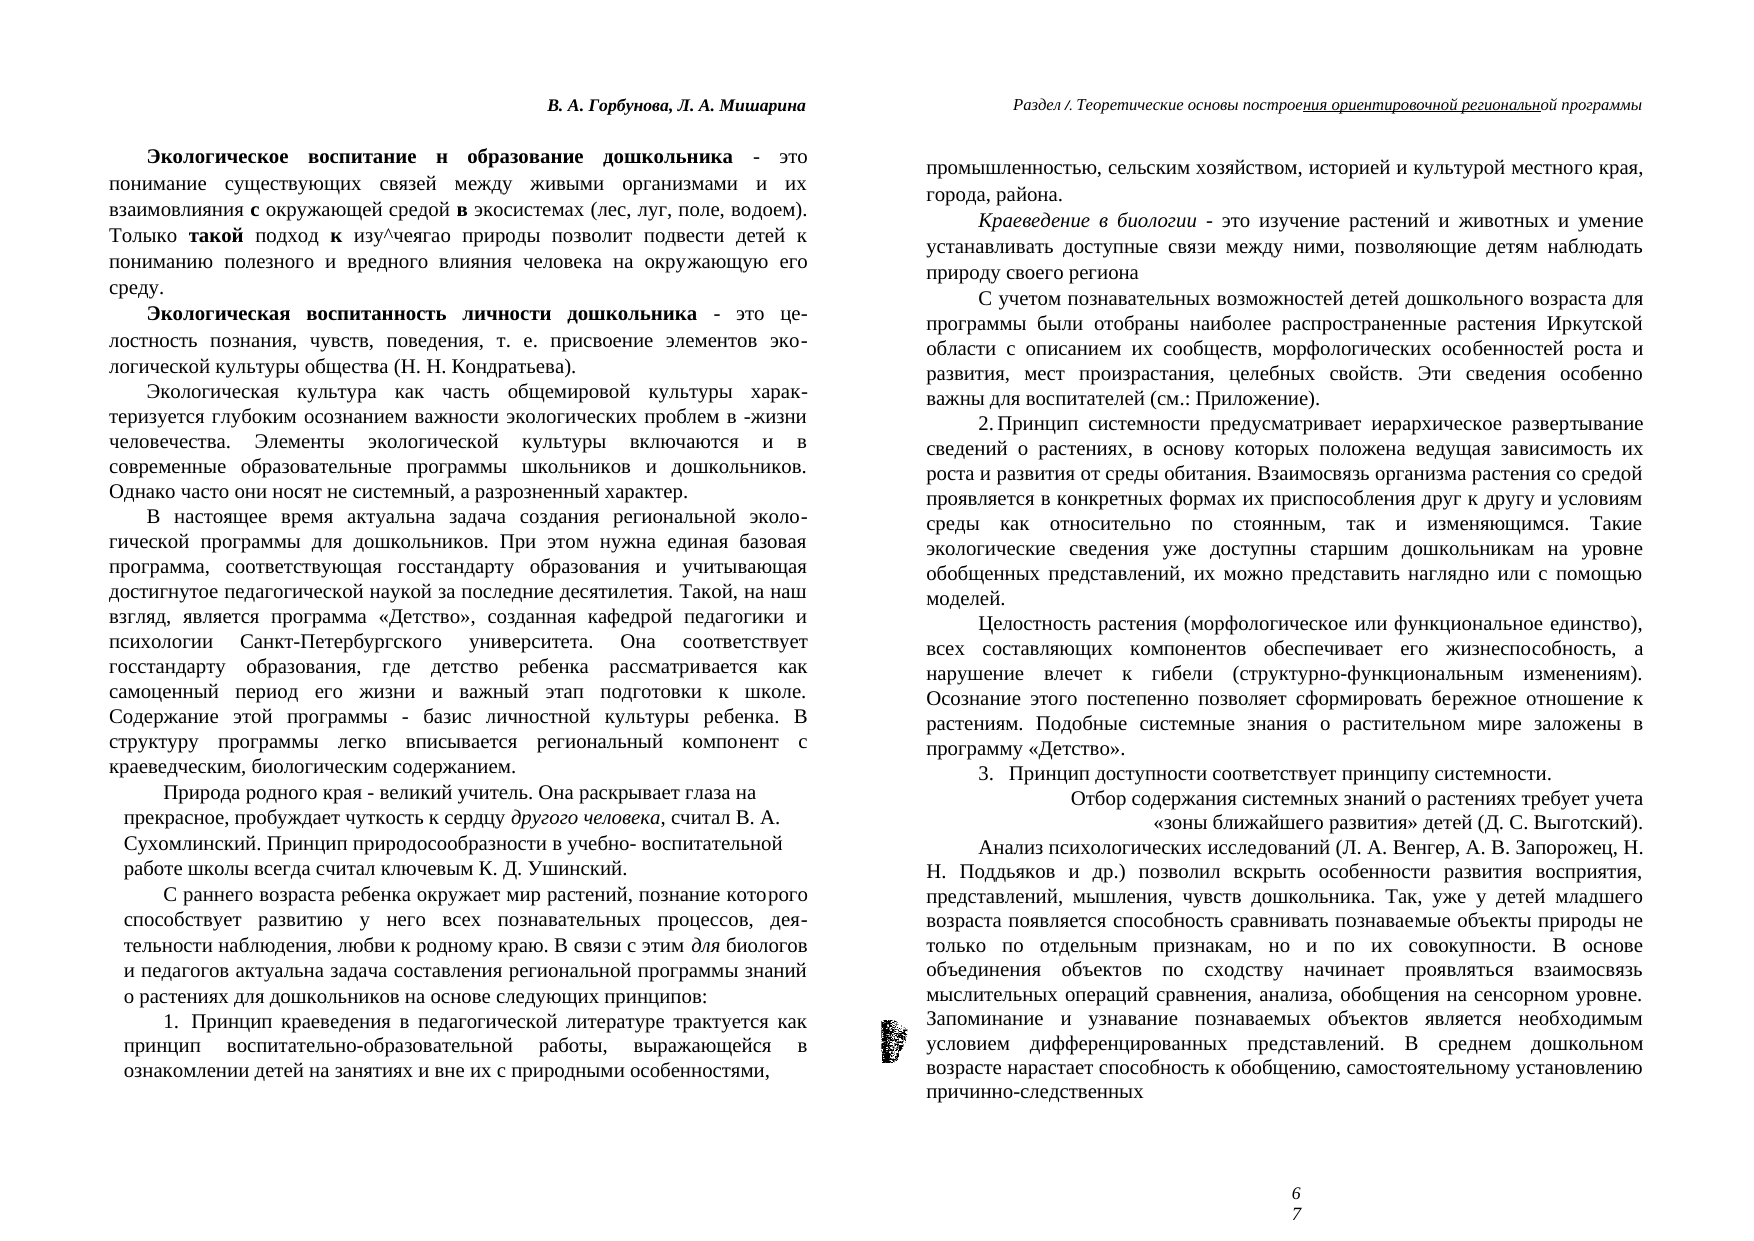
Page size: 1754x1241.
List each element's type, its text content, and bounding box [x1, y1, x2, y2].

text Раздел /. Теоретические основы построения ориентировочной региональной программы [926, 95, 1643, 114]
text Отбор содержания системных знаний о растениях требует учета [926, 785, 1643, 810]
text «зоны ближайшего развития» детей (Д. С. Выготский). [926, 810, 1643, 834]
text Краеведение в биологии - это изучение растений и животных и умение устанавливать доступные связи между ними, позволяющие детям наблюдать природу своего региона [926, 207, 1643, 285]
text В настоящее время актуальна задача создания региональной экологической программы для дошкольников. При этом нужна единая базовая программа, соответствующая госстандарту образования и учитывающая достигнутое педагогической наукой за последние десятилетия. Такой, на наш взгляд, является программа «Детство», созданная кафедрой педагогики и психологии Санкт-Петербургского университета. Она соответствует госстандарту образования, где детство ребенка рассматривается как самоценный период его жизни и важный этап подготовки к школе. Содержание этой программы - базис личностной культуры ребенка. В структуру программы легко вписывается региональный компонент с краеведческим, биологическим содержанием. [109, 504, 808, 779]
list Принцип системности предусматривает иерархическое развертывание сведений о растениях, в основу которых положена ведущая зависимость их роста и развития от среды обитания. Взаимосвязь организма растения со средой проявляется в конкретных формах их приспособления друг к другу и условиям среды как относительно по стоянным, так и изменяющимся. Такие экологические сведения уже доступны старшим дошкольникам на уровне обобщенных представлений, их можно представить наглядно или с помощью моделей. [926, 410, 1643, 610]
text С учетом познавательных возможностей детей дошкольного возраста для программы были отобраны наиболее распространенные растения Иркутской области с описанием их сообществ, морфологических особенностей роста и развития, мест произрастания, целебных свойств. Эти сведения особенно важны для воспитателей (см.: Приложение). [926, 285, 1643, 410]
text Анализ психологических исследований (Л. А. Венгер, А. В. Запорожец, Н. Н. Поддьяков и др.) позволил вскрыть особенности развития восприятия, представлений, мышления, чувств дошкольника. Так, уже у детей младшего возраста появляется способность сравнивать познаваемые объекты природы не только по отдельным признакам, но и по их совокупности. В основе объединения объектов по сходству начинает проявляться взаимосвязь мыслительных операций сравнения, анализа, обобщения на сенсорном уровне. Запоминание и узнавание познаваемых объектов является необходимым условием дифференцированных представлений. В среднем дошкольном возрасте нарастает способность к обобщению, самостоятельному установлению причинно-следственных [926, 834, 1643, 1104]
text Экологическая воспитанность личности дошкольника - это целостность познания, чувств, поведения, т. е. присвоение элементов экологической культуры общества (Н. Н. Кондратьева). [109, 299, 808, 379]
text промышленностью, сельским хозяйством, историей и культурой местного края, города, района. [926, 153, 1643, 207]
list Принцип доступности соответствует принципу системности. [926, 760, 1643, 785]
text Природа родного края - великий учитель. Она раскрывает глаза на прекрасное, пробуждает чуткость к сердцу другого человека, считал В. А. Сухомлинский. Принцип природосообразности в учебно- воспитательной работе школы всегда считал ключевым К. Д. Ушинский. [123, 779, 808, 881]
text Экологическое воспитание н образование дошкольника - это понимание существующих связей между живыми организмами и их взаимовлияния с окружающей средой в экосистемах (лес, луг, поле, водоем). Толыко такой подход к изу^чеягао природы позволит подвести детей к пониманию полезного и вредного влияния человека на окружающую его среду. [109, 143, 808, 299]
list Принцип краеведения в педагогической литературе трактуется как принцип воспитательно-образовательной работы, выражающейся в ознакомлении детей на занятиях и вне их с природными особенностями, [123, 1008, 808, 1082]
text В. А. Горбунова, Л. А. Мишарина [90, 95, 808, 115]
text Целостность растения (морфологическое или функциональное единство), всех составляющих компонентов обеспечивает его жизнеспособность, а нарушение влечет к гибели (структурно-функциональным изменениям). Осознание этого постепенно позволяет сформировать бережное отношение к растениям. Подобные системные знания о растительном мире заложены в программу «Детство». [926, 610, 1643, 760]
picture [881, 1020, 908, 1063]
text Экологическая культура как часть общемировой культуры характеризуется глубоким осознанием важности экологических проблем в -жизни человечества. Элементы экологической культуры включаются и в современные образовательные программы школьников и дошкольников. Однако часто они носят не системный, а разрозненный характер. [109, 379, 808, 504]
text С раннего возраста ребенка окружает мир растений, познание которого способствует развитию у него всех познавательных процессов, деятельности наблюдения, любви к родному краю. В связи с этим для биологов и педагогов актуальна задача составления региональной программы знаний о растениях для дошкольников на основе следующих принципов: [123, 881, 808, 1008]
